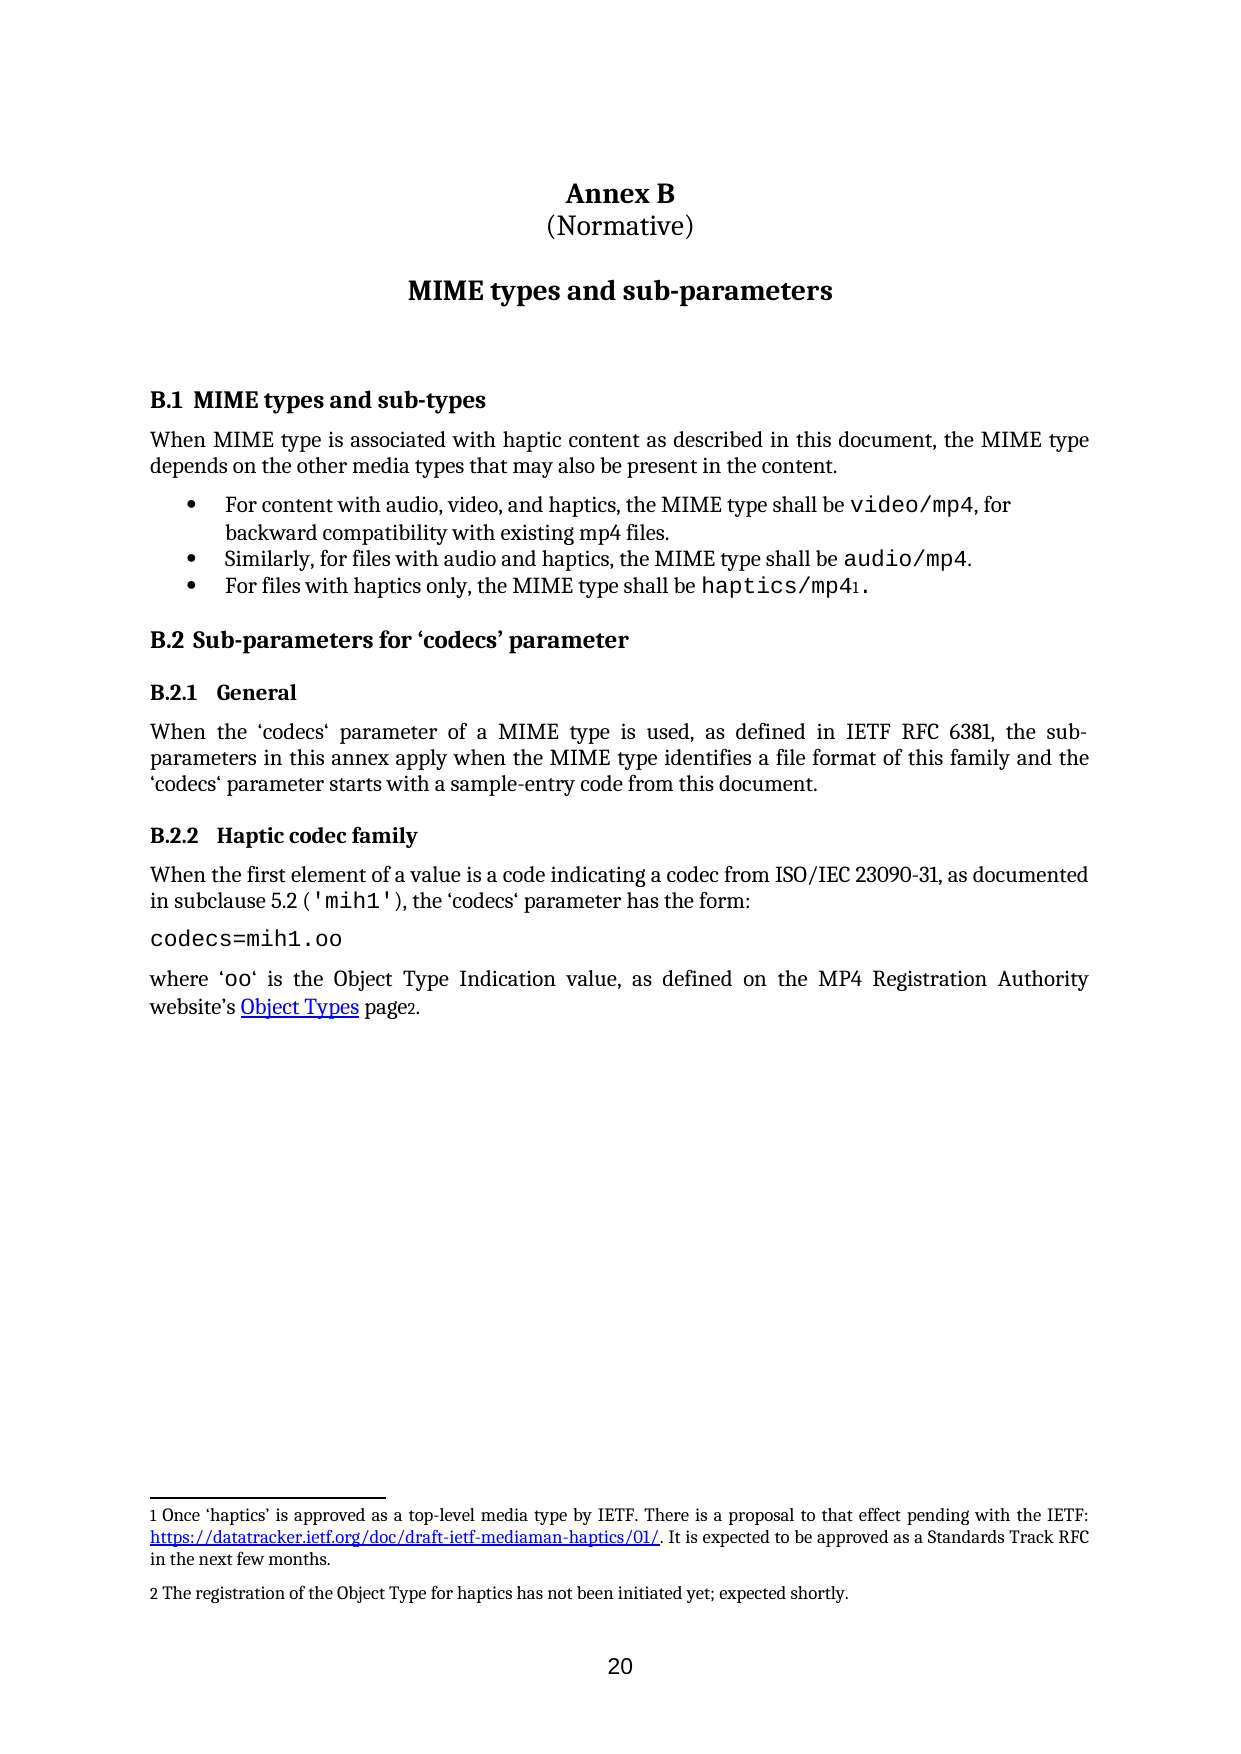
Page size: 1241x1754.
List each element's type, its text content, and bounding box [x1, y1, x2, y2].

text When the ‘codecs‘ parameter of a MIME type is used, as defined in IETF RFC 6381, the sub-parameters in this annex apply when the MIME type identifies a file format of this family and the ‘codecs‘ parameter starts with a sample-entry code from this document. [150, 718, 1090, 797]
list For files with haptics only, the MIME type shall be haptics/mp4. [187, 573, 1090, 601]
text General [150, 679, 1090, 706]
text Haptic codec family [150, 822, 1090, 849]
text When the first element of a value is a code indicating a codec from ISO/IEC 23090-31, as documented in subclause 5.2 ('mih1'), the ‘codecs‘ parameter has the form: [150, 861, 1090, 915]
list Similarly, for files with audio and haptics, the MIME type shall be audio/mp4. [187, 546, 1090, 573]
text (Normative) MIME types and sub-parameters [150, 177, 1090, 306]
list For content with audio, video, and haptics, the MIME type shall be video/mp4, for backward compatibility with existing mp4 files. [187, 492, 1090, 546]
text MIME types and sub-types [150, 386, 1090, 414]
text codecs=mih1.oo [150, 928, 1090, 954]
text where ‘oo‘ is the Object Type Indication value, as defined on the MP4 Registration Authority website’s Object Types page. [150, 966, 1090, 1020]
text When MIME type is associated with haptic content as described in this document, the MIME type depends on the other media types that may also be present in the content. [150, 427, 1090, 479]
text Sub-parameters for ‘codecs’ parameter [150, 626, 1090, 654]
